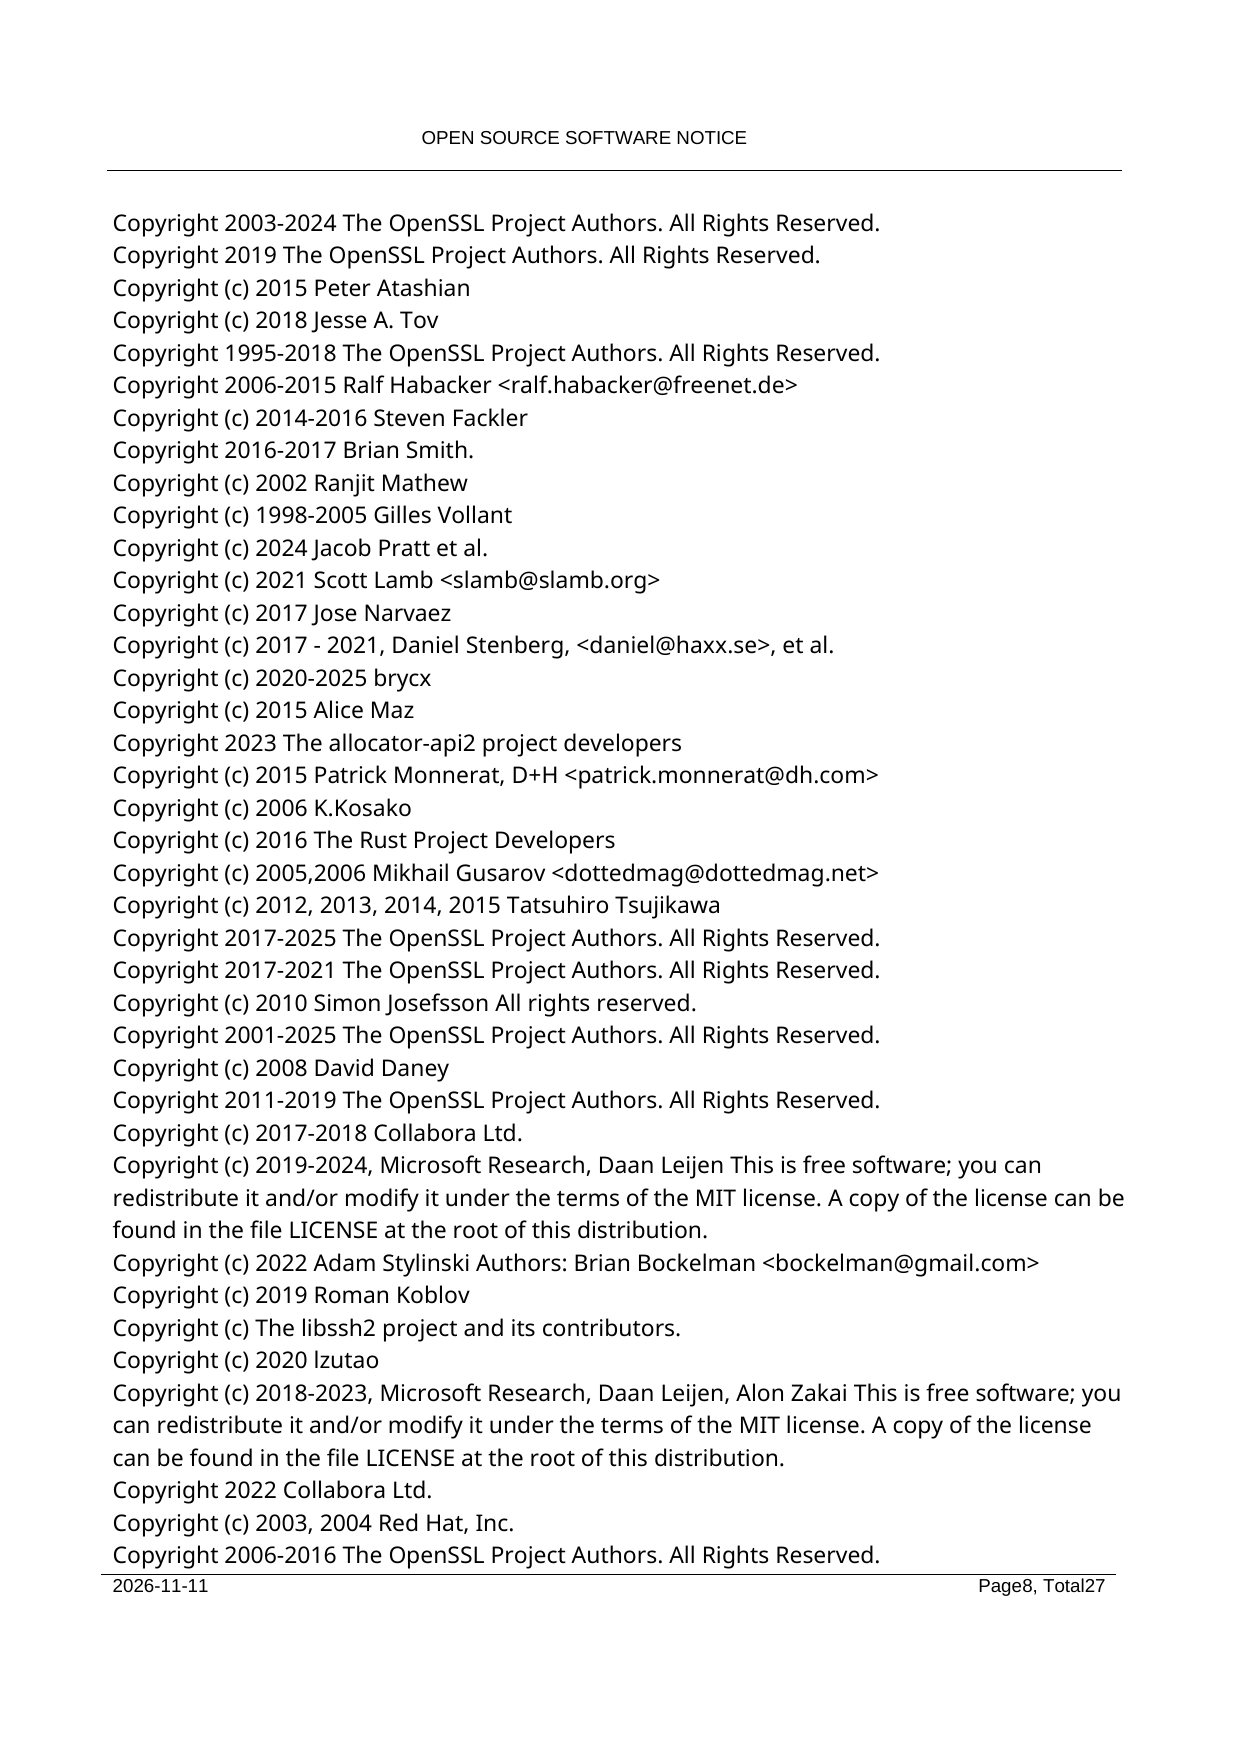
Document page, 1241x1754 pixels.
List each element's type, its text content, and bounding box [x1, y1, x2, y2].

text Copyright (c) 2015 Patrick Monnerat, D+H <patrick.monnerat@dh.com> [112, 759, 1128, 791]
text Copyright 2017-2021 The OpenSSL Project Authors. All Rights Reserved. [112, 954, 1128, 986]
text Copyright 2003-2024 The OpenSSL Project Authors. All Rights Reserved. [112, 206, 1128, 239]
text Copyright 2022 Collabora Ltd. [112, 1474, 1128, 1506]
text Copyright (c) 2012, 2013, 2014, 2015 Tatsuhiro Tsujikawa [112, 889, 1128, 921]
text Copyright 2019 The OpenSSL Project Authors. All Rights Reserved. [112, 239, 1128, 271]
text Copyright 2006-2015 Ralf Habacker <ralf.habacker@freenet.de> [112, 369, 1128, 401]
text Copyright 1995-2018 The OpenSSL Project Authors. All Rights Reserved. [112, 336, 1128, 369]
text Copyright (c) 2020-2025 brycx [112, 661, 1128, 694]
text Copyright (c) 2020 lzutao [112, 1344, 1128, 1376]
text Copyright (c) 2003, 2004 Red Hat, Inc. [112, 1506, 1128, 1539]
text Copyright (c) 2022 Adam Stylinski Authors: Brian Bockelman <bockelman@gmail.com> [112, 1246, 1128, 1279]
text Copyright (c) 2002 Ranjit Mathew [112, 466, 1128, 499]
text Copyright (c) 2019 Roman Koblov [112, 1279, 1128, 1311]
text Copyright (c) 2018-2023, Microsoft Research, Daan Leijen, Alon Zakai This is free software; you can redistribute it and/or modify it under the terms of the MIT license. A copy of the license can be found in the file LICENSE at the root of this distribution. [112, 1376, 1128, 1474]
text Copyright (c) The libssh2 project and its contributors. [112, 1311, 1128, 1344]
text Copyright (c) 2014-2016 Steven Fackler [112, 401, 1128, 434]
text Copyright (c) 2017-2018 Collabora Ltd. [112, 1116, 1128, 1149]
text Copyright (c) 1998-2005 Gilles Vollant [112, 499, 1128, 531]
text Copyright (c) 2008 David Daney [112, 1051, 1128, 1084]
text Copyright (c) 2005,2006 Mikhail Gusarov <dottedmag@dottedmag.net> [112, 856, 1128, 889]
text Copyright 2006-2016 The OpenSSL Project Authors. All Rights Reserved. [112, 1539, 1128, 1571]
text Copyright 2016-2017 Brian Smith. [112, 434, 1128, 466]
text Copyright (c) 2016 The Rust Project Developers [112, 824, 1128, 856]
text Copyright 2017-2025 The OpenSSL Project Authors. All Rights Reserved. [112, 921, 1128, 954]
text Copyright (c) 2019-2024, Microsoft Research, Daan Leijen This is free software; you can redistribute it and/or modify it under the terms of the MIT license. A copy of the license can be found in the file LICENSE at the root of this distribution. [112, 1149, 1128, 1246]
text Copyright (c) 2018 Jesse A. Tov [112, 304, 1128, 336]
text Copyright (c) 2006 K.Kosako [112, 791, 1128, 824]
text Copyright 2023 The allocator-api2 project developers [112, 726, 1128, 759]
text Copyright (c) 2017 Jose Narvaez [112, 596, 1128, 629]
text Copyright (c) 2015 Peter Atashian [112, 271, 1128, 304]
text Copyright 2001-2025 The OpenSSL Project Authors. All Rights Reserved. [112, 1019, 1128, 1051]
text Copyright (c) 2015 Alice Maz [112, 694, 1128, 726]
text Copyright (c) 2021 Scott Lamb <slamb@slamb.org> [112, 564, 1128, 596]
text Copyright 2011-2019 The OpenSSL Project Authors. All Rights Reserved. [112, 1084, 1128, 1116]
text Copyright (c) 2010 Simon Josefsson All rights reserved. [112, 986, 1128, 1019]
text Copyright (c) 2024 Jacob Pratt et al. [112, 531, 1128, 564]
text Copyright (c) 2017 - 2021, Daniel Stenberg, <daniel@haxx.se>, et al. [112, 629, 1128, 661]
